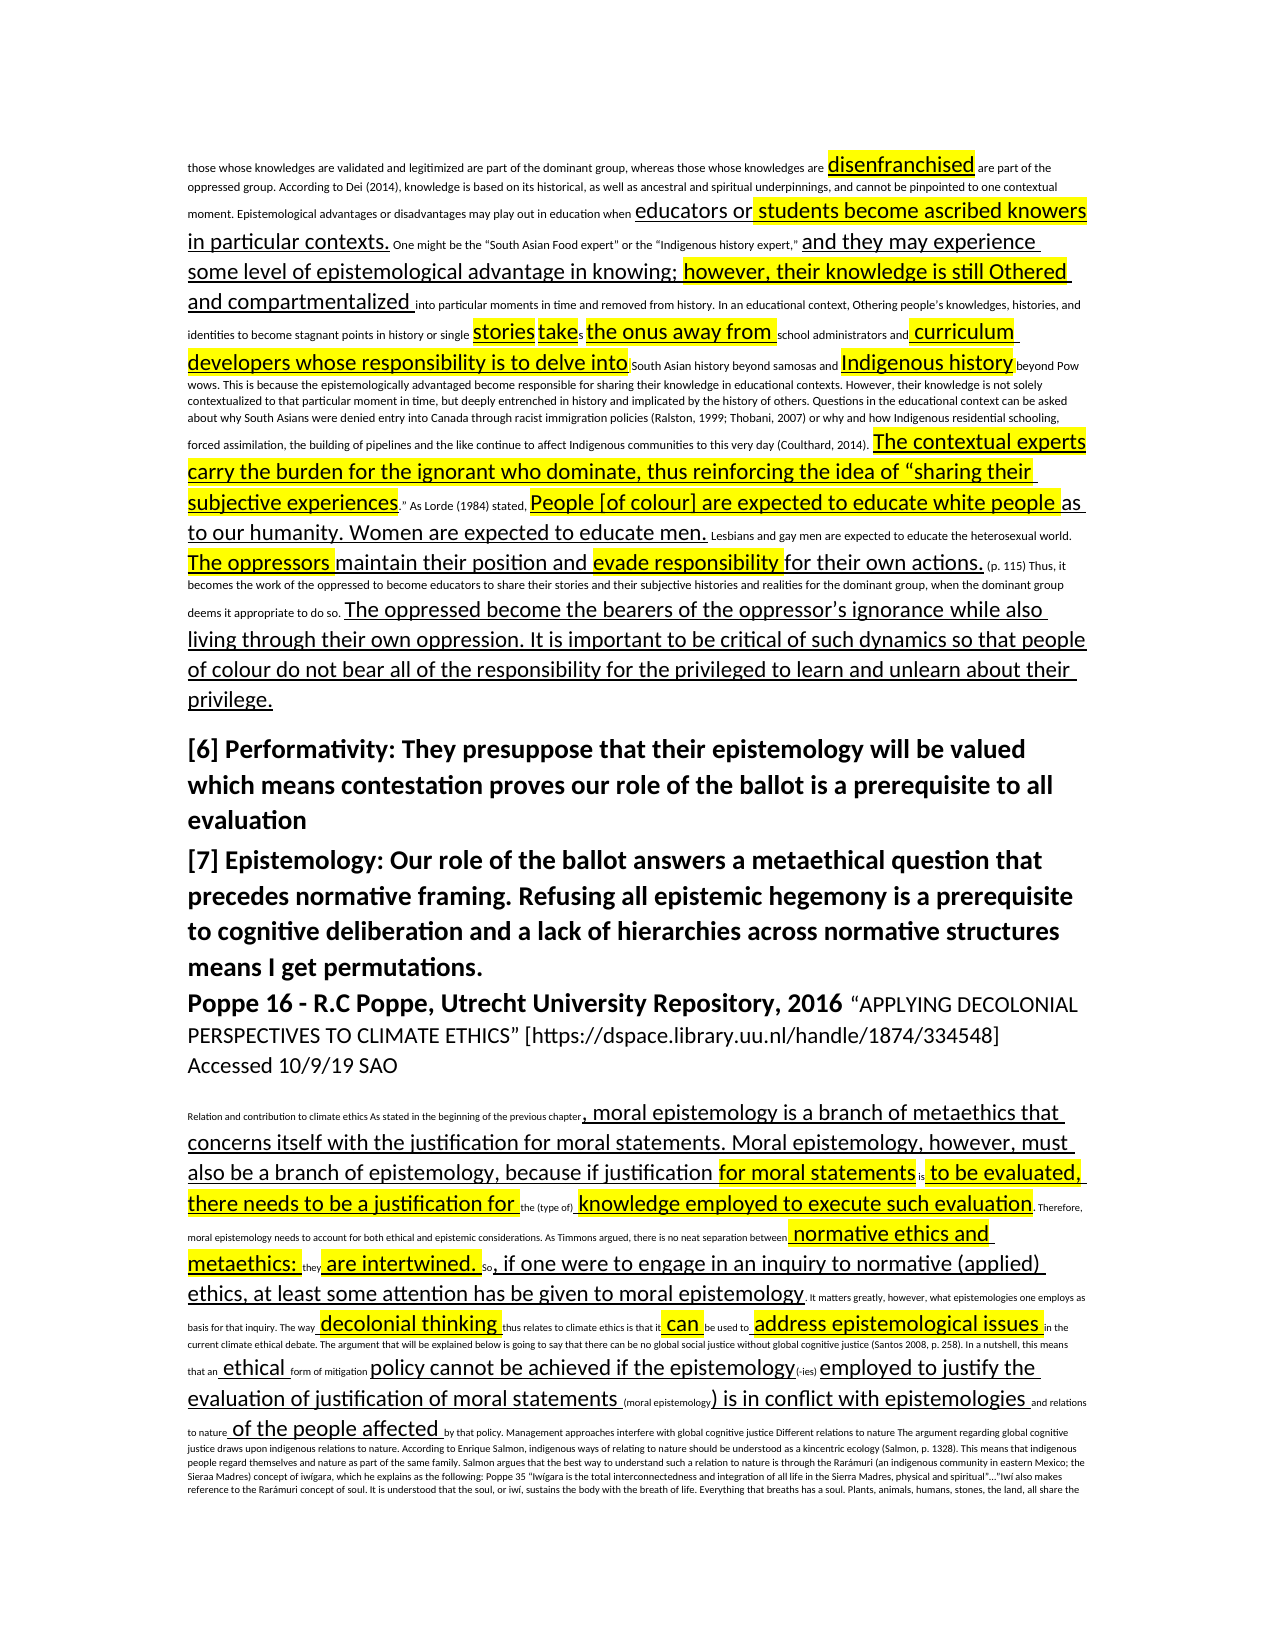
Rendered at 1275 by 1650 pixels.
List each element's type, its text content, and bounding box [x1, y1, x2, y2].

subtitle [6] Performativity: They presuppose that their epistemology will be valued which means contestation proves our role of the ballot is a prerequisite to all evaluation [187, 732, 1087, 837]
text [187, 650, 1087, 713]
subtitle [7] Epistemology: Our role of the ballot answers a metaethical question that precedes normative framing. Refusing all epistemic hegemony is a prerequisite to cognitive deliberation and a lack of hierarchies across normative structures means I get permutations. [187, 843, 1087, 983]
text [187, 1098, 1087, 1496]
text Poppe 16 - R.C Poppe, Utrecht University Repository, 2016 “APPLYING DECOLONIAL PERSPECTIVES TO CLIMATE ETHICS” [https://dspace.library.uu.nl/handle/1874/334548] Accessed 10/9/19 SAO [187, 986, 1087, 1079]
